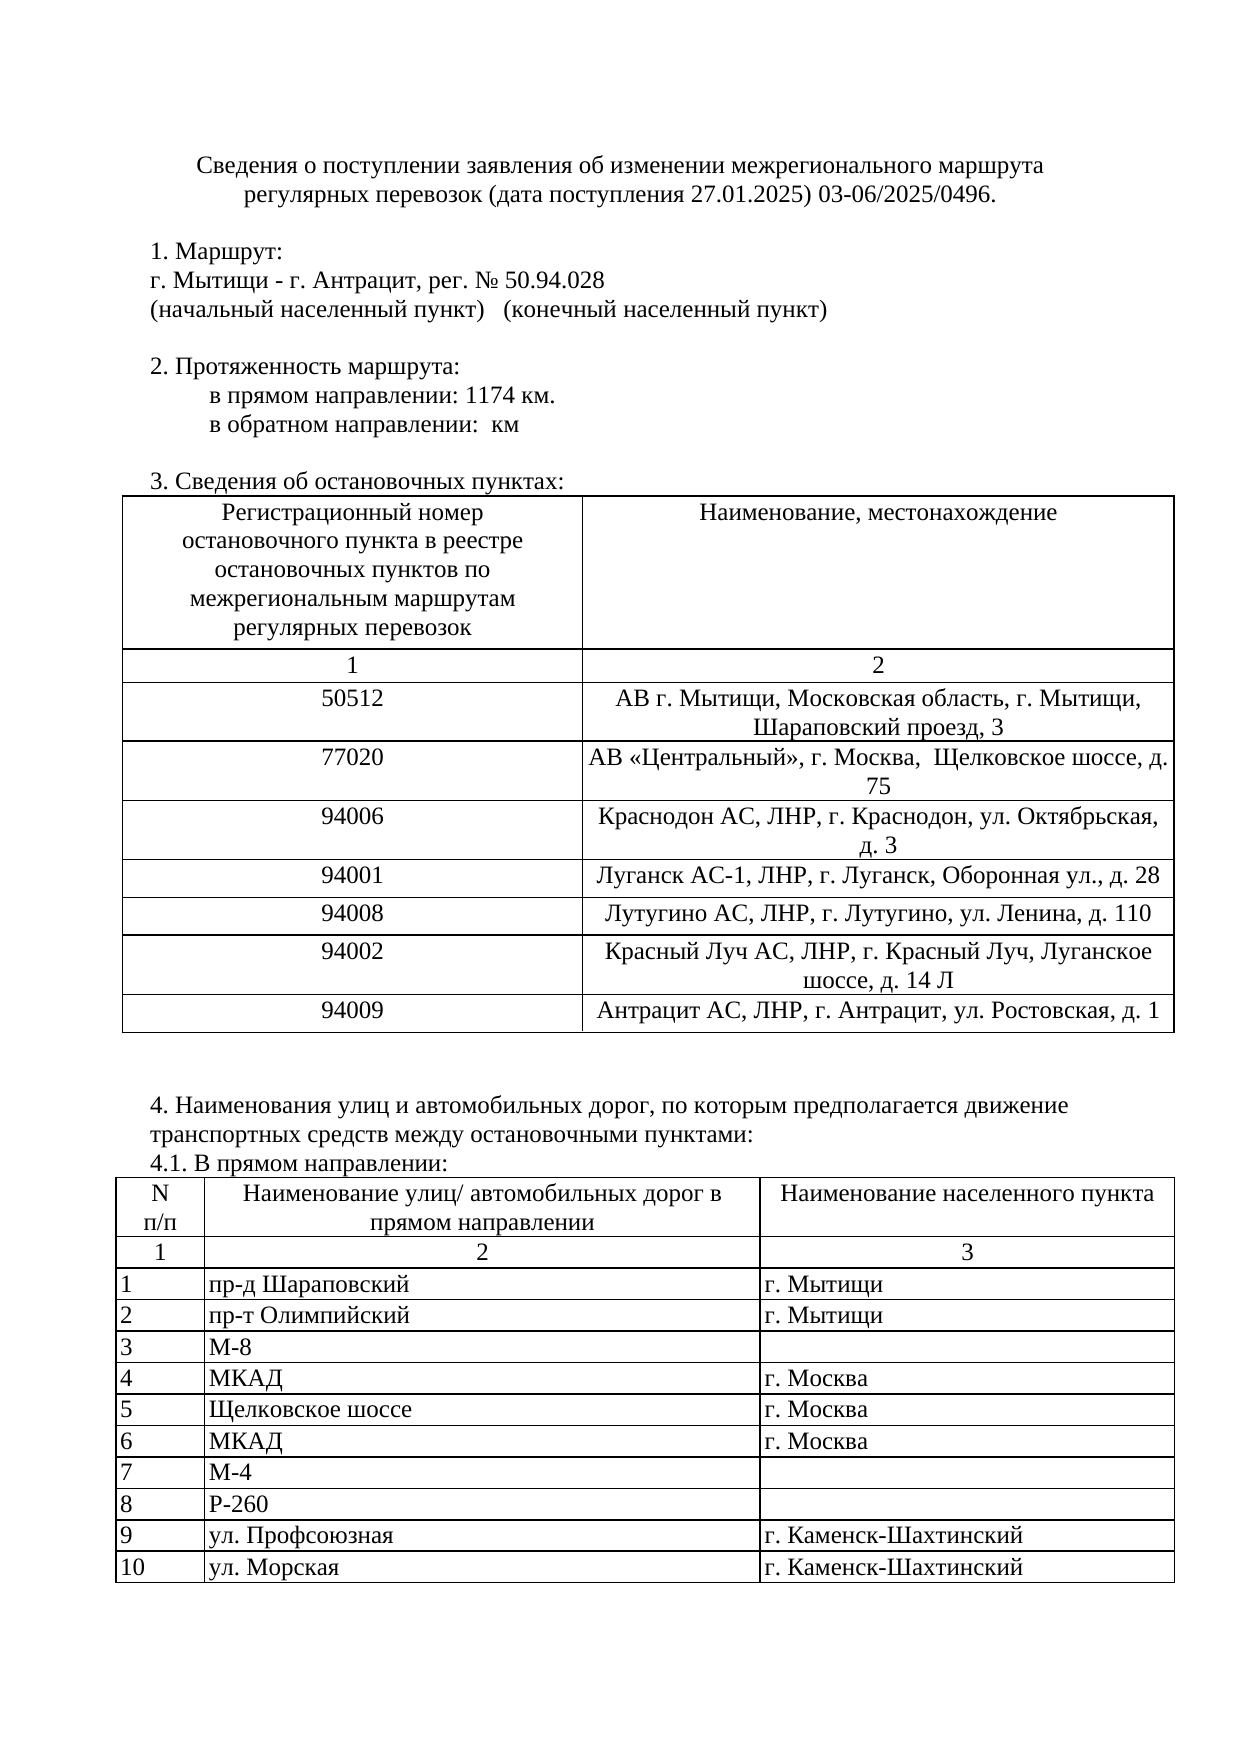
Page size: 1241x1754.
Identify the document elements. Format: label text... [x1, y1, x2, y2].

text в обратном направлении: км [150, 409, 1090, 437]
table_cell 2 [117, 1300, 204, 1330]
table_cell [761, 1332, 1174, 1362]
table_cell 94009 [123, 995, 582, 1031]
table_cell МКАД [205, 1363, 759, 1393]
table_header N п/п [117, 1178, 204, 1236]
table_cell г. Каменск-Шахтинский [761, 1521, 1174, 1550]
table_cell г. Москва [761, 1363, 1174, 1393]
table_cell 8 [117, 1489, 204, 1519]
table_cell 7 [117, 1458, 204, 1487]
table_cell Луганск АС-1, ЛНР, г. Луганск, Оборонная ул., д. 28 [583, 860, 1173, 896]
table_cell АВ «Центральный», г. Москва, Щелковское шоссе, д. 75 [583, 742, 1173, 799]
text 4.1. В прямом направлении: [150, 1148, 1090, 1177]
table_cell Щелковское шоссе [205, 1395, 759, 1424]
table_cell г. Каменск-Шахтинский [761, 1552, 1174, 1582]
table_header Наименование, местонахождение [583, 497, 1173, 648]
text 3. Сведения об остановочных пунктах: [150, 466, 1090, 495]
table_cell г. Мытищи [761, 1300, 1174, 1330]
table_cell 2 [205, 1237, 759, 1267]
text 4. Наименования улиц и автомобильных дорог, по которым предполагается движение транспортных средств между остановочными пунктами: [150, 1090, 1090, 1148]
table_cell 94008 [123, 898, 582, 934]
table_cell 9 [117, 1521, 204, 1550]
table_cell 94001 [123, 860, 582, 896]
table_cell 94002 [123, 936, 582, 993]
table_cell [761, 1458, 1174, 1487]
table_cell 1 [117, 1237, 204, 1267]
text 2. Протяженность маршрута: [150, 351, 1090, 380]
table_cell Краснодон АС, ЛНР, г. Краснодон, ул. Октябрьская, д. 3 [583, 801, 1173, 858]
table_cell 10 [117, 1552, 204, 1582]
table_cell Антрацит АС, ЛНР, г. Антрацит, ул. Ростовская, д. 1 [583, 995, 1173, 1031]
table_cell 1 [117, 1269, 204, 1299]
table_cell М-4 [205, 1458, 759, 1487]
table_cell пр-т Олимпийский [205, 1300, 759, 1330]
table_cell 94006 [123, 801, 582, 858]
table_header Наименование населенного пункта [761, 1178, 1174, 1236]
table_cell 5 [117, 1395, 204, 1424]
table_header Регистрационный номер остановочного пункта в реестре остановочных пунктов по межрегиональным маршрутам регулярных перевозок [123, 497, 582, 648]
table_cell АВ г. Мытищи, Московская область, г. Мытищи, Шараповский проезд, 3 [583, 683, 1173, 740]
table_cell 2 [583, 650, 1173, 681]
table_cell г. Москва [761, 1395, 1174, 1424]
table_cell 50512 [123, 683, 582, 740]
table_header Наименование улиц/ автомобильных дорог в прямом направлении [205, 1178, 759, 1236]
text Сведения о поступлении заявления об изменении межрегионального маршрута регулярных перевозок (дата поступления 27.01.2025) 03-06/2025/0496. [150, 150, 1090, 207]
table_cell Р-260 [205, 1489, 759, 1519]
text 1. Маршрут: [150, 236, 1090, 265]
table_cell [761, 1489, 1174, 1519]
table_cell 77020 [123, 742, 582, 799]
table_cell 1 [123, 650, 582, 681]
text г. Мытищи - г. Антрацит, рег. № 50.94.028 [150, 265, 1090, 294]
text в прямом направлении: 1174 км. [150, 380, 1090, 409]
table_cell ул. Профсоюзная [205, 1521, 759, 1550]
table_cell 3 [761, 1237, 1174, 1267]
table_cell Красный Луч АС, ЛНР, г. Красный Луч, Луганское шоссе, д. 14 Л [583, 936, 1173, 993]
table_cell М-8 [205, 1332, 759, 1362]
table_cell 3 [117, 1332, 204, 1362]
table_cell пр-д Шараповский [205, 1269, 759, 1299]
table_cell г. Москва [761, 1426, 1174, 1456]
table_cell МКАД [205, 1426, 759, 1456]
table_cell ул. Морская [205, 1552, 759, 1582]
table_cell Лутугино АС, ЛНР, г. Лутугино, ул. Ленина, д. 110 [583, 898, 1173, 934]
table_cell 4 [117, 1363, 204, 1393]
table_cell г. Мытищи [761, 1269, 1174, 1299]
text (начальный населенный пункт) (конечный населенный пункт) [150, 294, 1090, 322]
table_cell 6 [117, 1426, 204, 1456]
